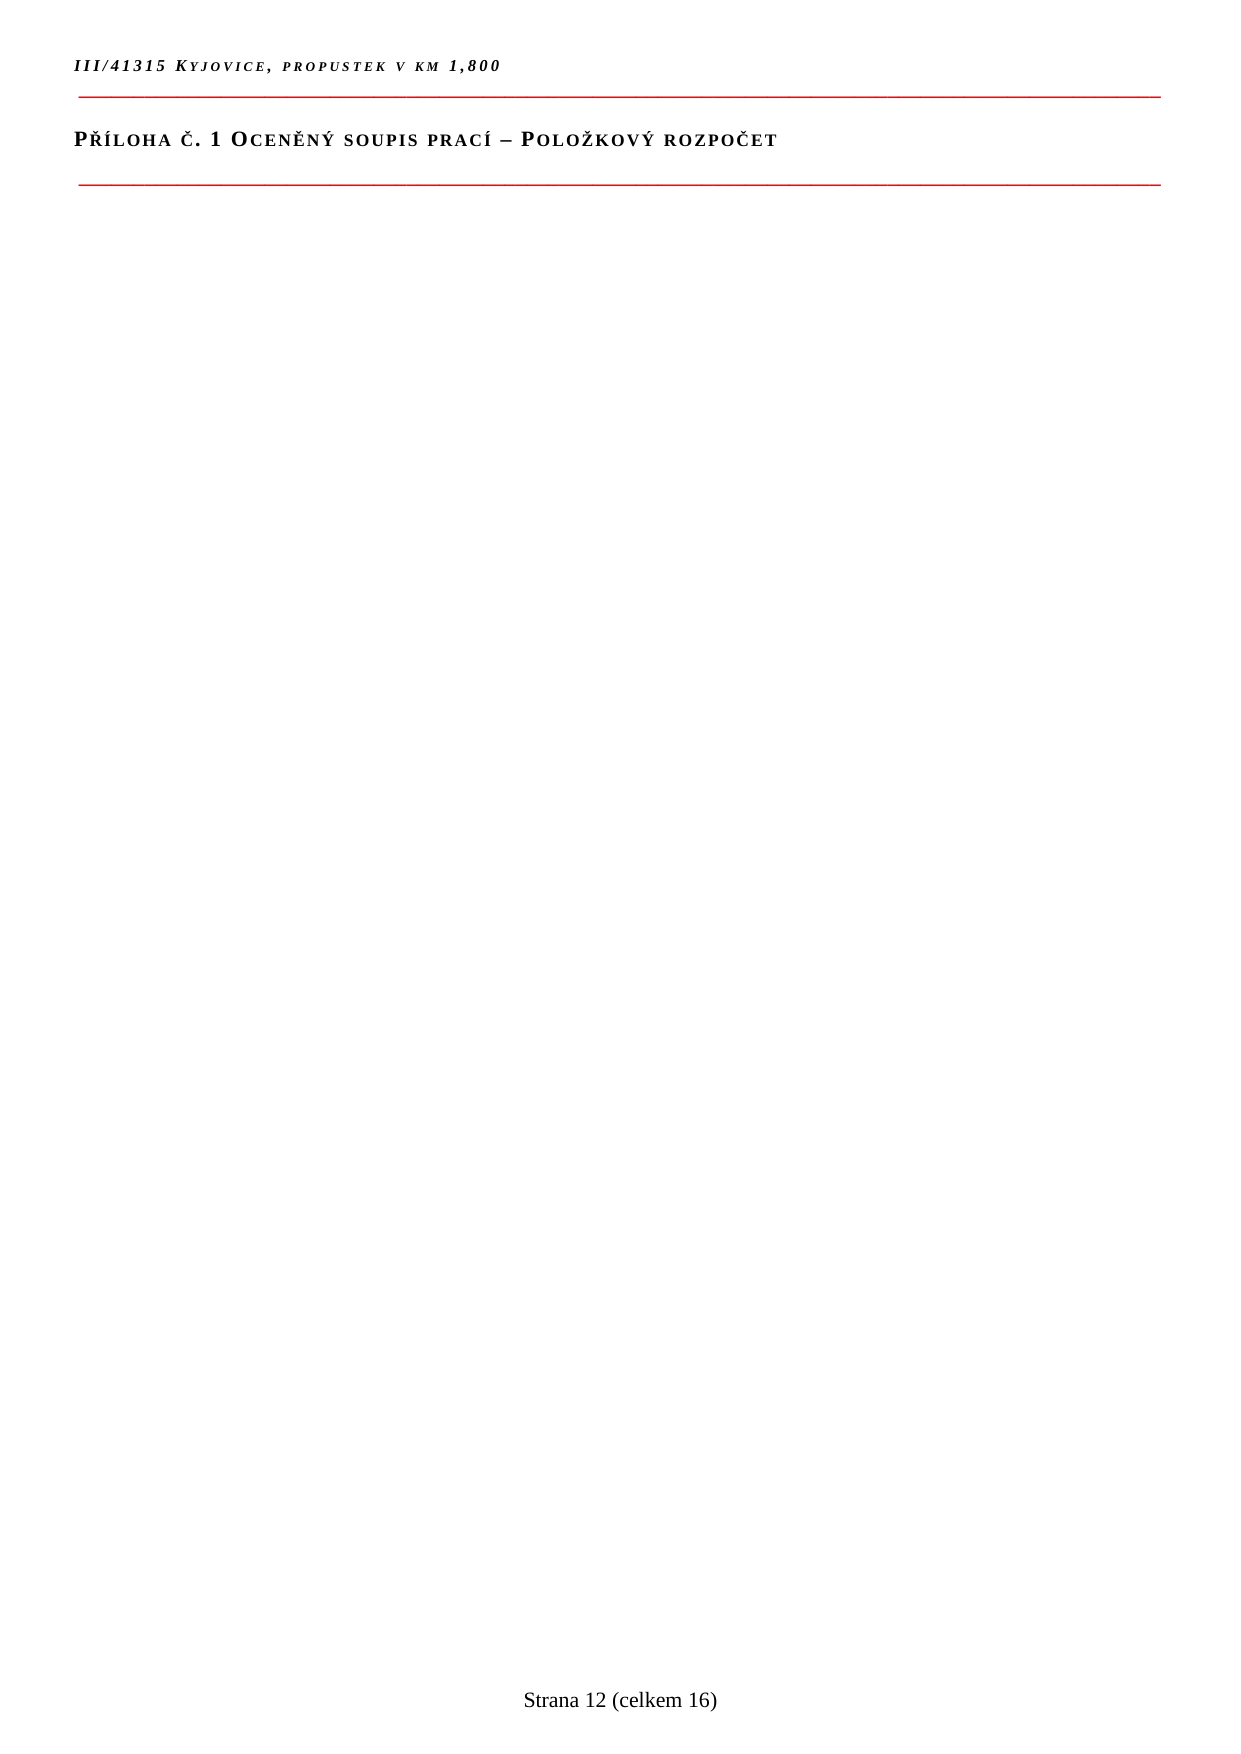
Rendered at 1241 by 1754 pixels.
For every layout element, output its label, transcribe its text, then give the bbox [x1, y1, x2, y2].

text ___________________________________________________________________________________________________ [74, 163, 1166, 189]
text Příloha č. 1 Oceněný soupis prací – Položkový rozpočet [74, 126, 1166, 151]
